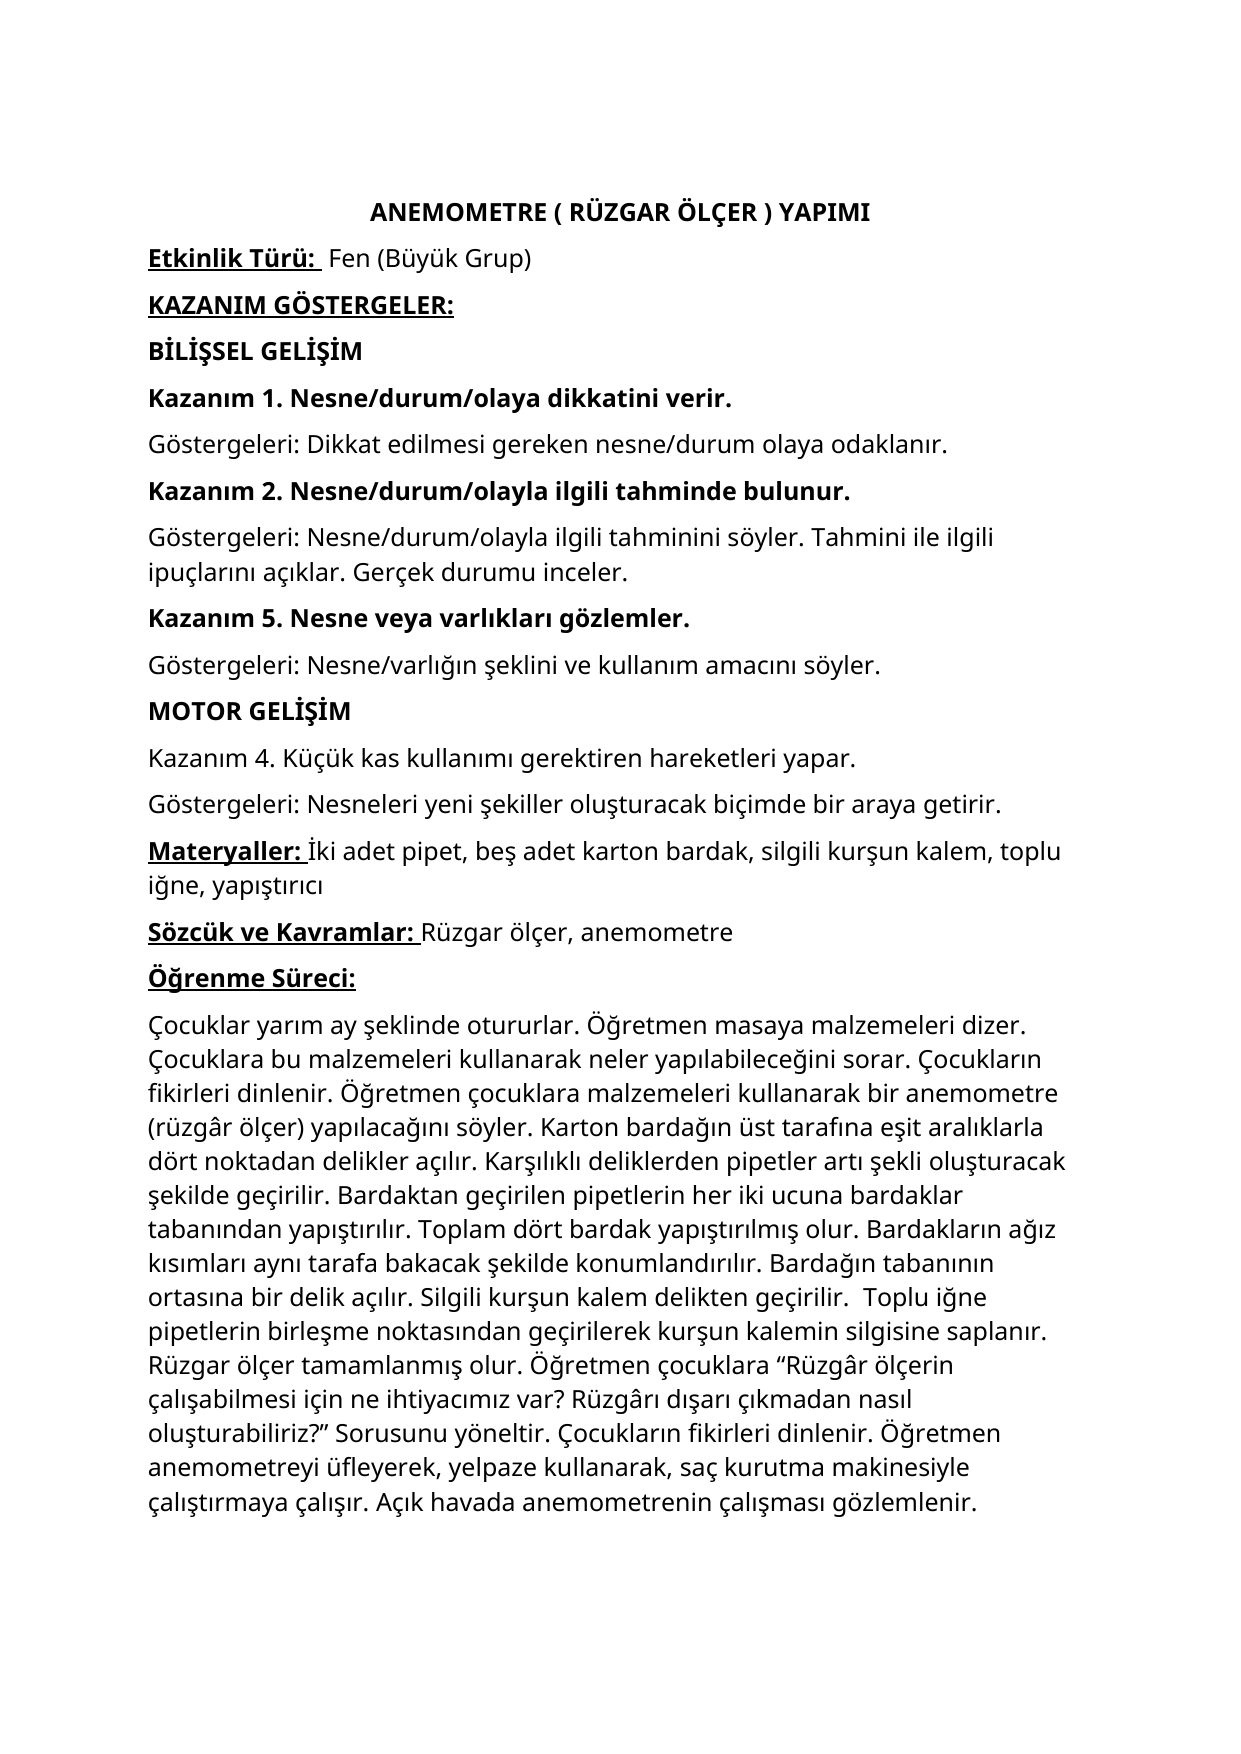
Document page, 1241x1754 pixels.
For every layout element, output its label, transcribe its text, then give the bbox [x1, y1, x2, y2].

text Öğrenme Süreci: [148, 961, 1093, 995]
text Sözcük ve Kavramlar: Rüzgar ölçer, anemometre [148, 914, 1093, 948]
text BİLİŞSEL GELİŞİM [148, 334, 1093, 368]
text ANEMOMETRE ( RÜZGAR ÖLÇER ) YAPIMI [148, 194, 1093, 228]
text Materyaller: İki adet pipet, beş adet karton bardak, silgili kurşun kalem, toplu iğne, yapıştırıcı [148, 833, 1093, 902]
text Göstergeleri: Nesne/varlığın şeklini ve kullanım amacını söyler. [148, 647, 1093, 681]
text Kazanım 5. Nesne veya varlıkları gözlemler. [148, 601, 1093, 635]
text Kazanım 4. Küçük kas kullanımı gerektiren hareketleri yapar. [148, 740, 1093, 774]
text Göstergeleri: Dikkat edilmesi gereken nesne/durum olaya odaklanır. [148, 427, 1093, 461]
text Kazanım 1. Nesne/durum/olaya dikkatini verir. [148, 380, 1093, 414]
text Göstergeleri: Nesne/durum/olayla ilgili tahminini söyler. Tahmini ile ilgili ipuçlarını açıklar. Gerçek durumu inceler. [148, 520, 1093, 588]
text Çocuklar yarım ay şeklinde otururlar. Öğretmen masaya malzemeleri dizer. Çocuklara bu malzemeleri kullanarak neler yapılabileceğini sorar. Çocukların fikirleri dinlenir. Öğretmen çocuklara malzemeleri kullanarak bir anemometre (rüzgâr ölçer) yapılacağını söyler. Karton bardağın üst tarafına eşit aralıklarla dört noktadan delikler açılır. Karşılıklı deliklerden pipetler artı şekli oluşturacak şekilde geçirilir. Bardaktan geçirilen pipetlerin her iki ucuna bardaklar tabanından yapıştırılır. Toplam dört bardak yapıştırılmış olur. Bardakların ağız kısımları aynı tarafa bakacak şekilde konumlandırılır. Bardağın tabanının ortasına bir delik açılır. Silgili kurşun kalem delikten geçirilir. Toplu iğne pipetlerin birleşme noktasından geçirilerek kurşun kalemin silgisine saplanır. Rüzgar ölçer tamamlanmış olur. Öğretmen çocuklara “Rüzgâr ölçerin çalışabilmesi için ne ihtiyacımız var? Rüzgârı dışarı çıkmadan nasıl oluşturabiliriz?” Sorusunu yöneltir. Çocukların fikirleri dinlenir. Öğretmen anemometreyi üfleyerek, yelpaze kullanarak, saç kurutma makinesiyle çalıştırmaya çalışır. Açık havada anemometrenin çalışması gözlemlenir. [148, 1007, 1093, 1518]
text Etkinlik Türü: Fen (Büyük Grup) [148, 241, 1093, 275]
text Kazanım 2. Nesne/durum/olayla ilgili tahminde bulunur. [148, 473, 1093, 508]
text MOTOR GELİŞİM [148, 694, 1093, 728]
text KAZANIM GÖSTERGELER: [148, 287, 1093, 321]
text Göstergeleri: Nesneleri yeni şekiller oluşturacak biçimde bir araya getirir. [148, 787, 1093, 821]
